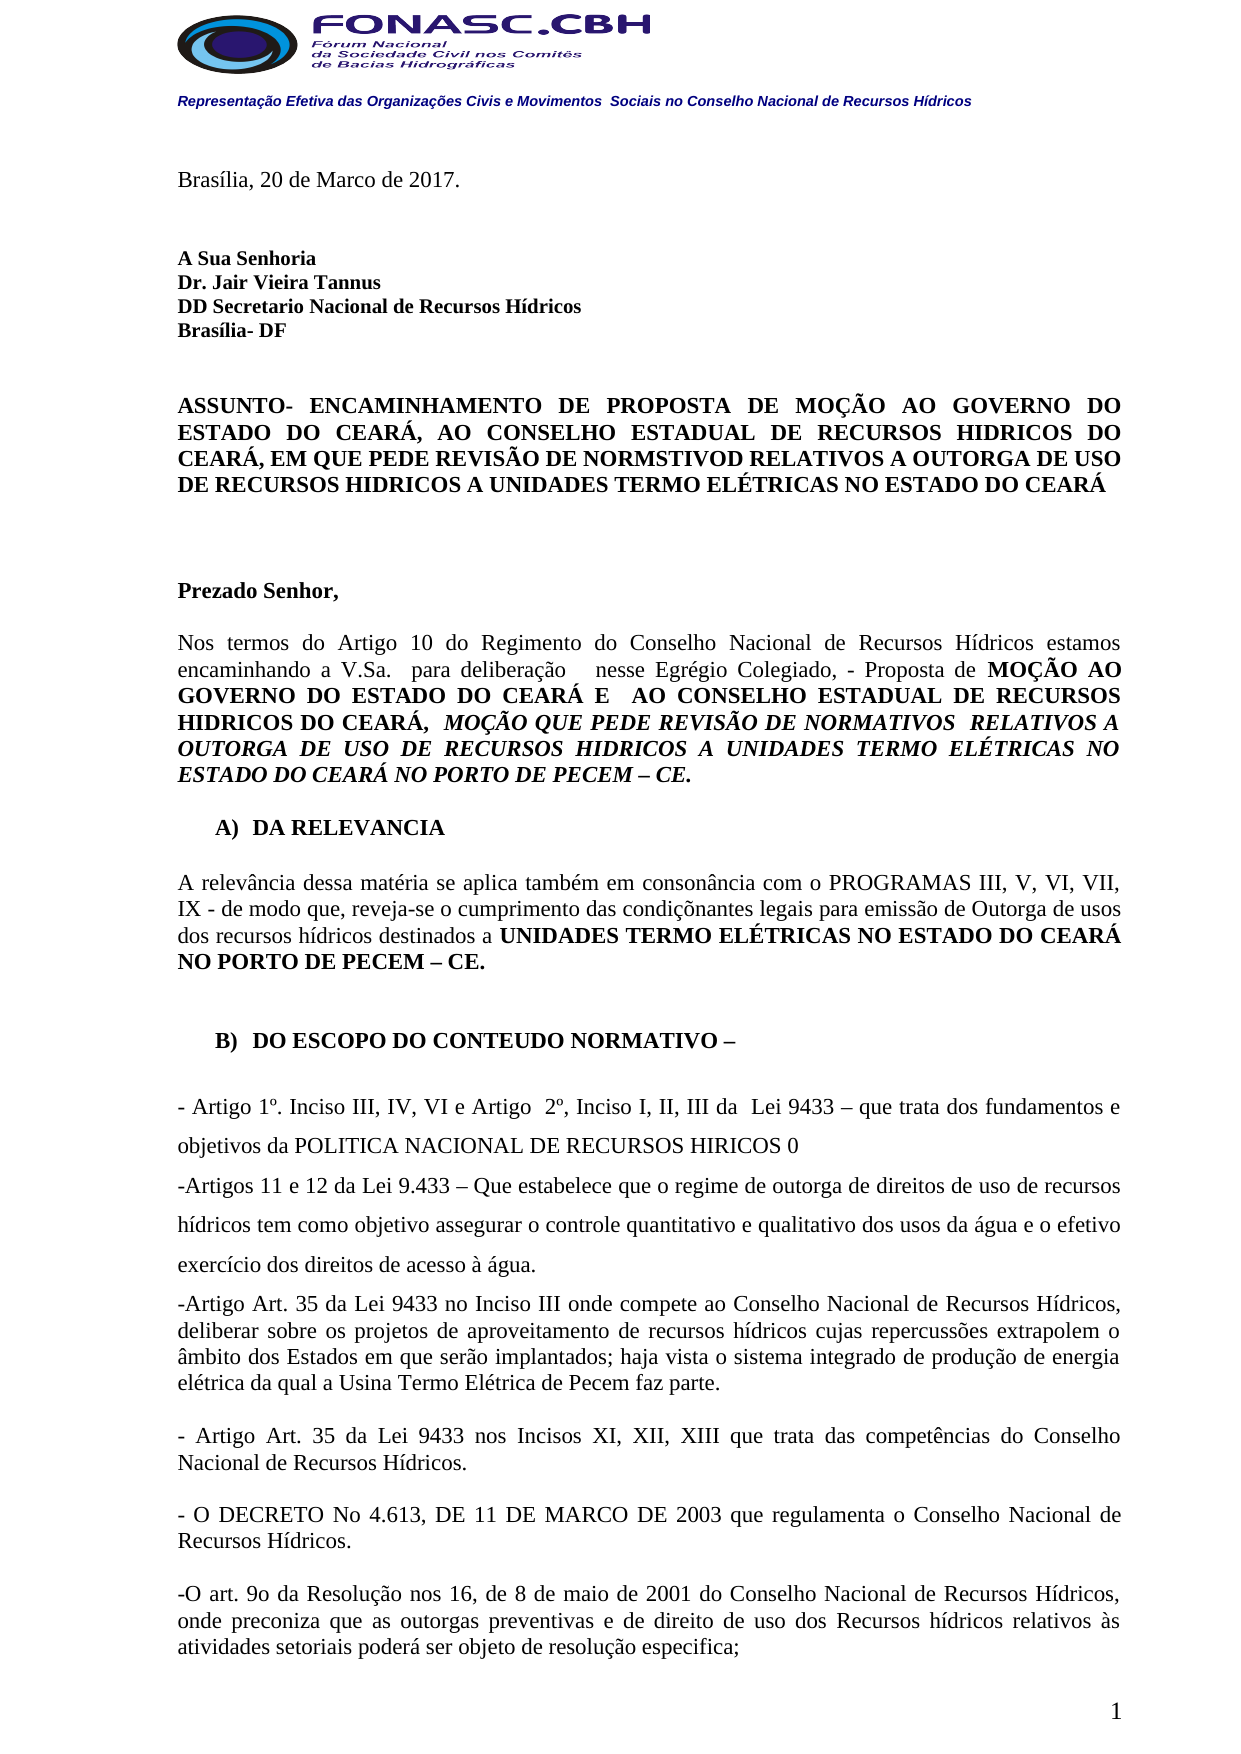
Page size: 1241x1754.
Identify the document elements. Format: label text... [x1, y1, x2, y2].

text Brasília, 20 de Marco de 2017. [177, 167, 1122, 193]
text -Artigo Art. 35 da Lei 9433 no Inciso III onde compete ao Conselho Nacional de Recursos Hídricos, deliberar sobre os projetos de aproveitamento de recursos hídricos cujas repercussões extrapolem o âmbito dos Estados em que serão implantados; haja vista o sistema integrado de produção de energia elétrica da qual a Usina Termo Elétrica de Pecem faz parte. [177, 1290, 1122, 1396]
text ASSUNTO- ENCAMINHAMENTO DE PROPOSTA DE MOÇÃO AO GOVERNO DO ESTADO DO CEARÁ, AO CONSELHO ESTADUAL DE RECURSOS HIDRICOS DO CEARÁ, EM QUE PEDE REVISÃO DE NORMSTIVOD RELATIVOS A OUTORGA DE USO DE RECURSOS HIDRICOS A UNIDADES TERMO ELÉTRICAS NO ESTADO DO CEARÁ [177, 392, 1122, 498]
text A relevância dessa matéria se aplica também em consonância com o PROGRAMAS III, V, VI, VII, IX - de modo que, reveja-se o cumprimento das condiçõnantes legais para emissão de Outorga de usos dos recursos hídricos destinados a UNIDADES TERMO ELÉTRICAS NO ESTADO DO CEARÁ NO PORTO DE PECEM – CE. [177, 869, 1122, 974]
text Brasília- DF [177, 318, 1122, 342]
text A Sua Senhoria [177, 246, 1122, 270]
picture [177, 14, 650, 74]
text - Artigo 1º. Inciso III, IV, VI e Artigo 2º, Inciso I, II, III da Lei 9433 – que trata dos fundamentos e objetivos da POLITICA NACIONAL DE RECURSOS HIRICOS 0 [177, 1093, 1122, 1159]
list DO ESCOPO DO CONTEUDO NORMATIVO – [215, 1027, 1122, 1053]
text Dr. Jair Vieira Tannus [177, 270, 1122, 294]
text Nos termos do Artigo 10 do Regimento do Conselho Nacional de Recursos Hídricos estamos encaminhando a V.Sa. para deliberação nesse Egrégio Colegiado, - Proposta de MOÇÃO AO GOVERNO DO ESTADO DO CEARÁ E AO CONSELHO ESTADUAL DE RECURSOS HIDRICOS DO CEARÁ, MOÇÃO QUE PEDE REVISÃO DE NORMATIVOS RELATIVOS A OUTORGA DE USO DE RECURSOS HIDRICOS A UNIDADES TERMO ELÉTRICAS NO ESTADO DO CEARÁ NO PORTO DE PECEM – CE. [177, 629, 1122, 788]
text Prezado Senhor, [177, 577, 1122, 603]
text - O DECRETO No 4.613, DE 11 DE MARCO DE 2003 que regulamenta o Conselho Nacional de Recursos Hídricos. [177, 1501, 1122, 1554]
text - Artigo Art. 35 da Lei 9433 nos Incisos XI, XII, XIII que trata das competências do Conselho Nacional de Recursos Hídricos. [177, 1422, 1122, 1475]
text -O art. 9o da Resolução nos 16, de 8 de maio de 2001 do Conselho Nacional de Recursos Hídricos, onde preconiza que as outorgas preventivas e de direito de uso dos Recursos hídricos relativos às atividades setoriais poderá ser objeto de resolução especifica; [177, 1580, 1122, 1659]
text DD Secretario Nacional de Recursos Hídricos [177, 294, 1122, 318]
list DA RELEVANCIA [215, 814, 1122, 840]
text -Artigos 11 e 12 da Lei 9.433 – Que estabelece que o regime de outorga de direitos de uso de recursos hídricos tem como objetivo assegurar o controle quantitativo e qualitativo dos usos da água e o efetivo exercício dos direitos de acesso à água. [177, 1172, 1122, 1277]
